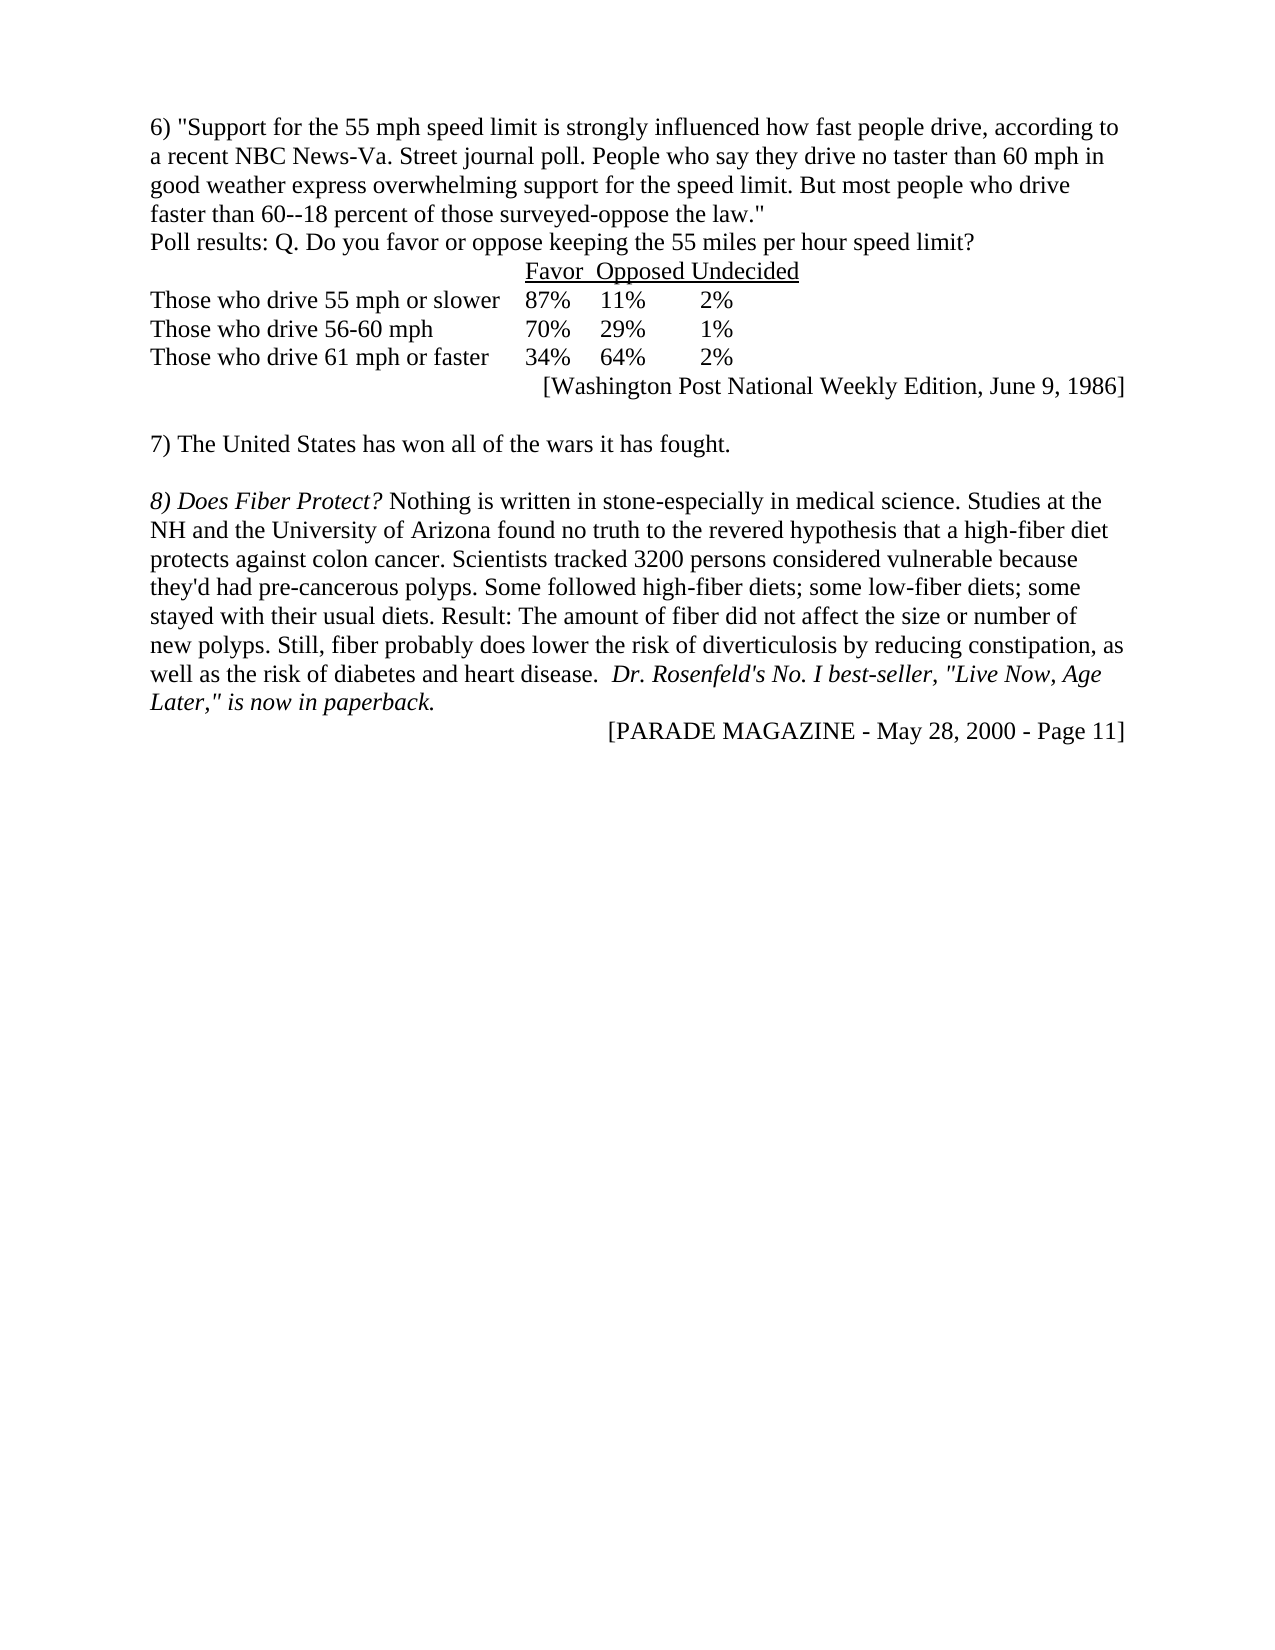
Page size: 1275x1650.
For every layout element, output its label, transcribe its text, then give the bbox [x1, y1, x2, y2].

text [Washington Post National Weekly Edition, June 9, 1986] [150, 371, 1125, 400]
text 7) The United States has won all of the wars it has fought. [150, 429, 1125, 457]
text 6) "Support for the 55 mph speed limit is strongly influenced how fast people drive, according to a recent NBC News-Va. Street journal poll. People who say they drive no taster than 60 mph in good weather express overwhelming support for the speed limit. But most people who drive faster than 60--18 percent of those surveyed-oppose the law." [150, 112, 1125, 227]
text Favor Opposed Undecided [150, 256, 1125, 285]
text Those who drive 56-60 mph 70% 29% 1% [150, 314, 1125, 342]
text Poll results: Q. Do you favor or oppose keeping the 55 miles per hour speed limit? [150, 227, 1125, 256]
text Those who drive 61 mph or faster 34% 64% 2% [150, 342, 1125, 371]
text 8) Does Fiber Protect? Nothing is written in stone-especially in medical science. Studies at the NH and the University of Arizona found no truth to the revered hypothesis that a high-fiber diet protects against colon cancer. Scientists tracked 3200 persons considered vulnerable because they'd had pre-cancerous polyps. Some followed high-fiber diets; some low-fiber diets; some stayed with their usual diets. Result: The amount of fiber did not affect the size or number of new polyps. Still, fiber probably does lower the risk of diverticulosis by reducing constipation, as well as the risk of diabetes and heart disease. Dr. Rosenfeld's No. I best-seller, "Live Now, Age Later," is now in paperback. [150, 486, 1125, 716]
text Those who drive 55 mph or slower 87% 11% 2% [150, 285, 1125, 314]
text [PARADE MAGAZINE - May 28, 2000 - Page 11] [150, 716, 1125, 745]
